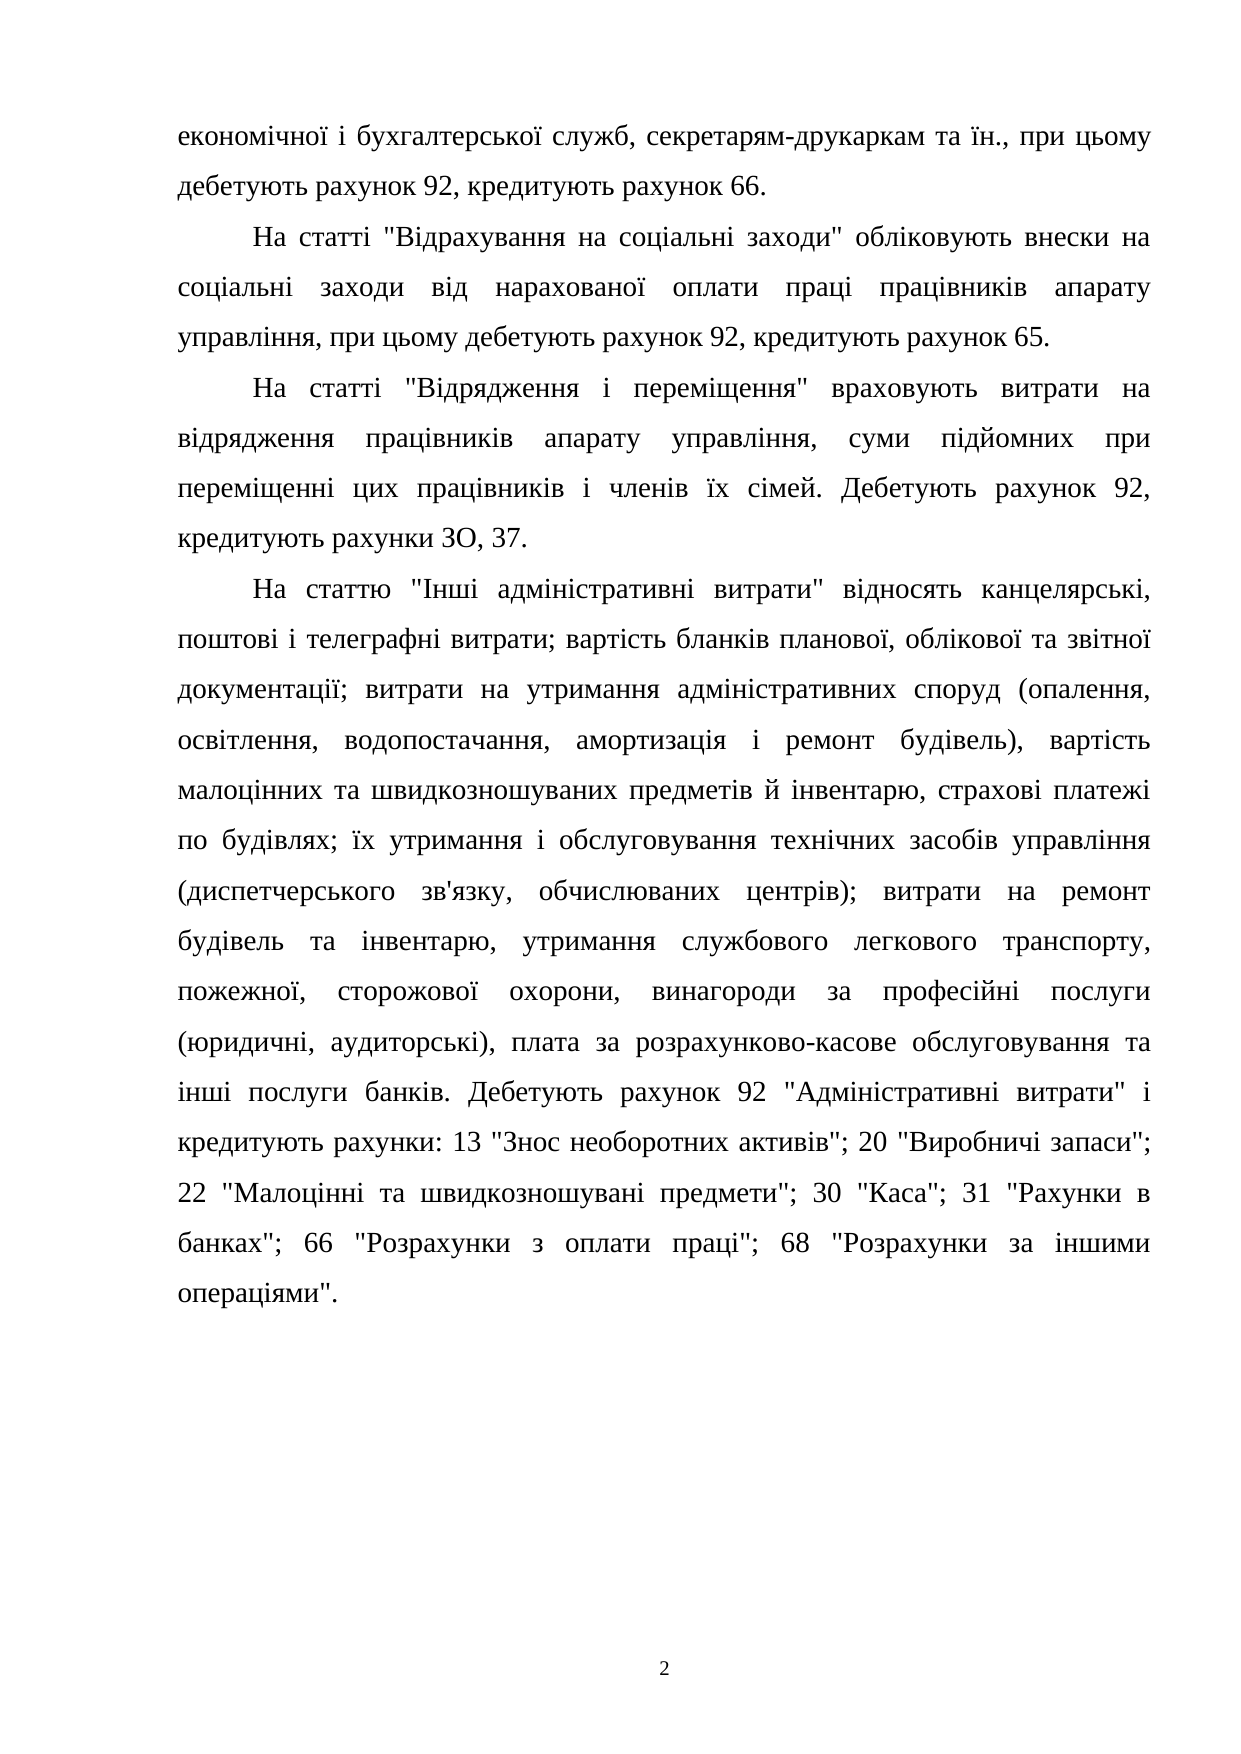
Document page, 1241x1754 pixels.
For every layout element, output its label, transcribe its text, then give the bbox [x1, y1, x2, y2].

text На статтю "Інші адміністративні витрати" відносять канцелярські, поштові і телеграфні витрати; вартість бланків планової, облікової та звітної документації; витрати на утримання адміністративних споруд (опалення, освітлення, водопостачання, амортизація і ремонт будівель), вартість малоцінних та швидкозношуваних предметів й інвентарю, страхові платежі по будівлях; їх утримання і обслуговування технічних засобів управління (диспетчерського зв'язку, обчислюваних центрів); витрати на ремонт будівель та інвентарю, утримання службового легкового транспорту, пожежної, сторожової охорони, винагороди за професійні послуги (юридичні, аудиторські), плата за розрахунково-касове обслуговування та інші послуги банків. Дебетують рахунок 92 "Адміністративні витрати" і кредитують рахунки: 13 "Знос необоротних активів"; 20 "Виробничі запаси"; 22 "Малоцінні та швидкозношувані предмети"; 30 "Каса"; 31 "Рахунки в банках"; 66 "Розрахунки з оплати праці"; 68 "Розрахунки за іншими операціями". [177, 571, 1152, 1309]
text На статті "Відрядження і переміщення" враховують витрати на відрядження працівників апарату управління, суми підйомних при переміщенні цих працівників і членів їх сімей. Дебетують рахунок 92, кредитують рахунки ЗО, 37. [177, 370, 1152, 554]
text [177, 118, 1152, 202]
text На статті "Відрахування на соціальні заходи" обліковують внески на соціальні заходи від нарахованої оплати праці працівників апарату управління, при цьому дебетують рахунок 92, кредитують рахунок 65. [177, 219, 1152, 353]
